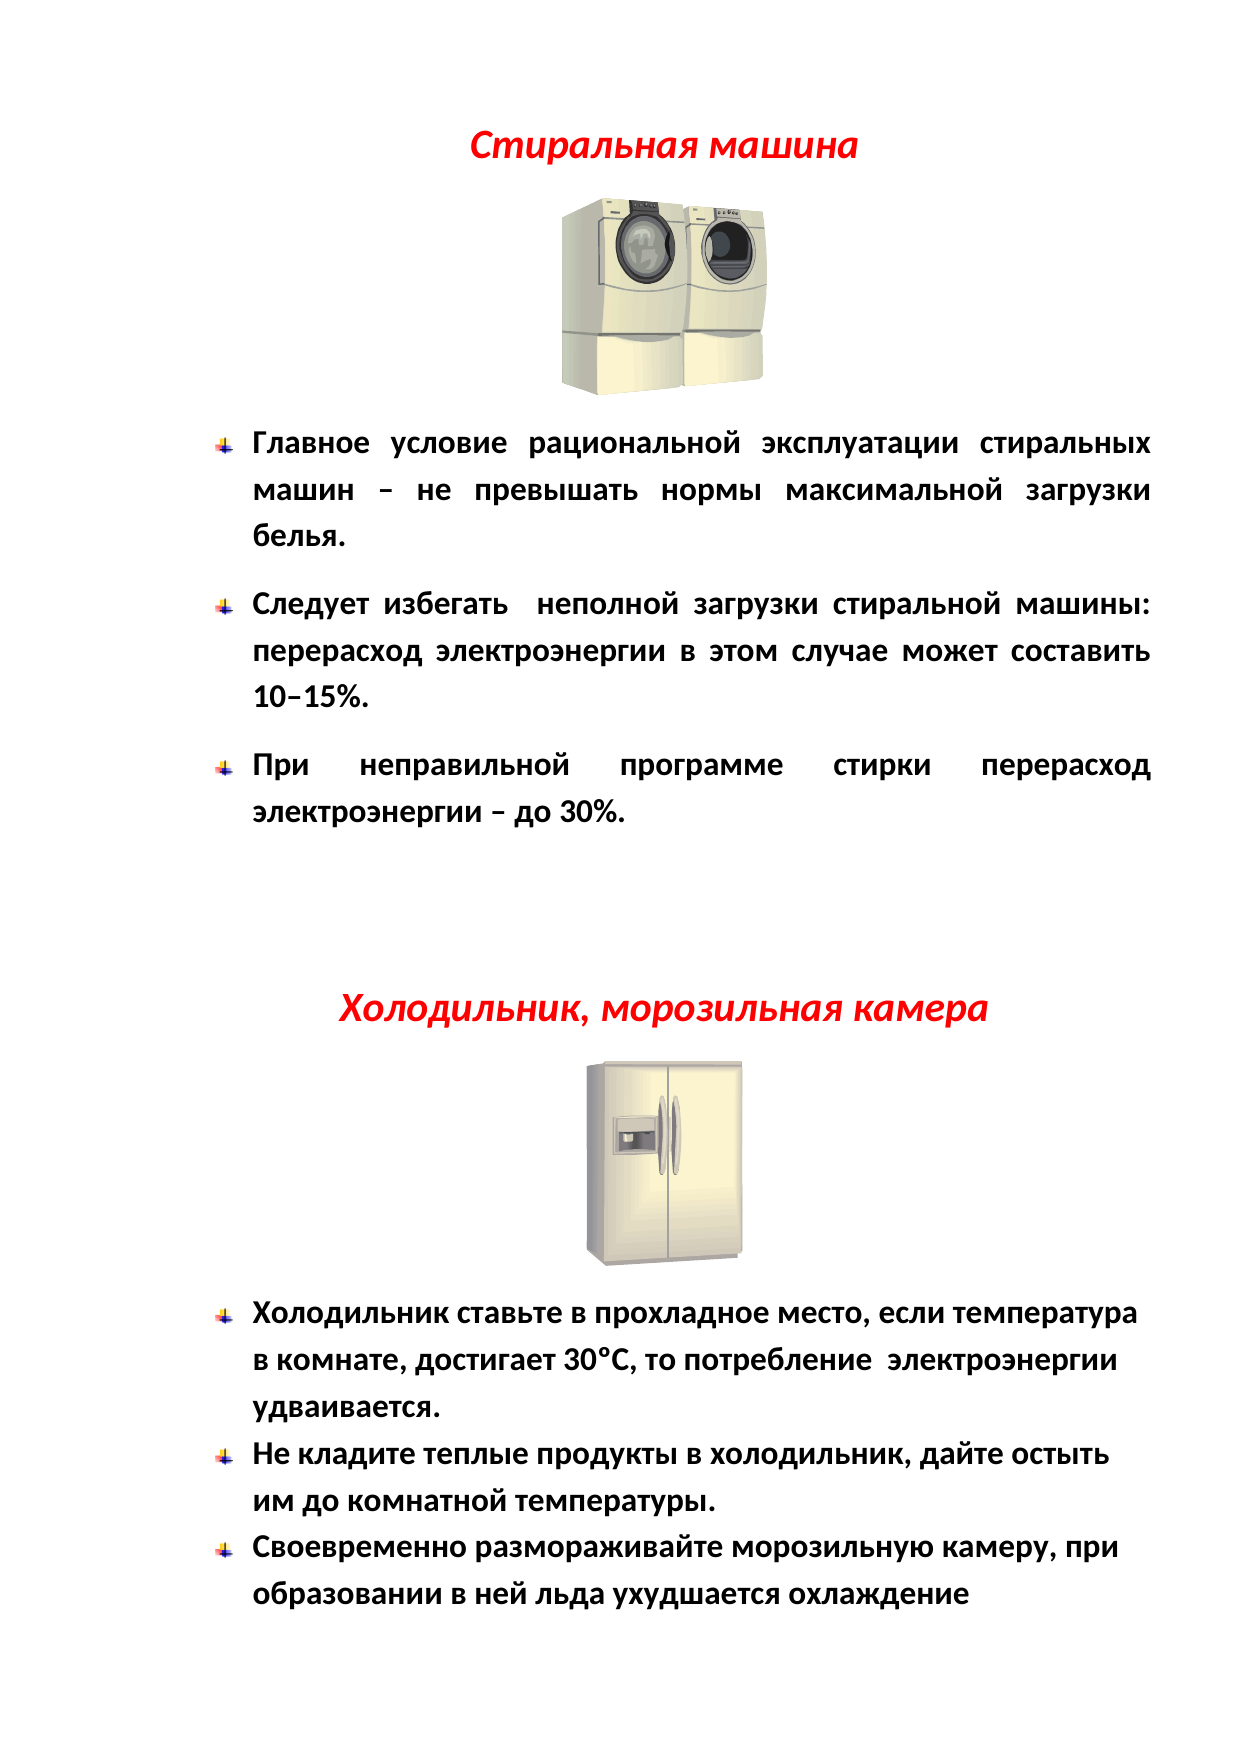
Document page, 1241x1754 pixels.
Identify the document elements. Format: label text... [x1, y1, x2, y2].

list При неправильной программе стирки перерасход электроэнергии – до 30%. [215, 743, 1152, 831]
picture [215, 1307, 233, 1324]
picture [215, 759, 233, 776]
list Не кладите теплые продукты в холодильник, дайте остыть им до комнатной температуры. [215, 1432, 1152, 1519]
picture [215, 1541, 233, 1558]
list Холодильник ставьте в прохладное место, если температура в комнате, достигает 30ºC, то потребление электроэнергии удваивается. [215, 1292, 1152, 1426]
picture [215, 1447, 233, 1465]
text Стиральная машина [177, 118, 1152, 169]
list Следует избегать неполной загрузки стиральной машины: перерасход электроэнергии в этом случае может составить 10–15%. [215, 582, 1152, 716]
picture [215, 436, 233, 454]
text Холодильник, морозильная камера [177, 981, 1152, 1032]
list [215, 1525, 1152, 1613]
picture [215, 597, 233, 615]
list Главное условие рациональной эксплуатации стиральных машин – не превышать нормы максимальной загрузки белья. [215, 421, 1152, 555]
